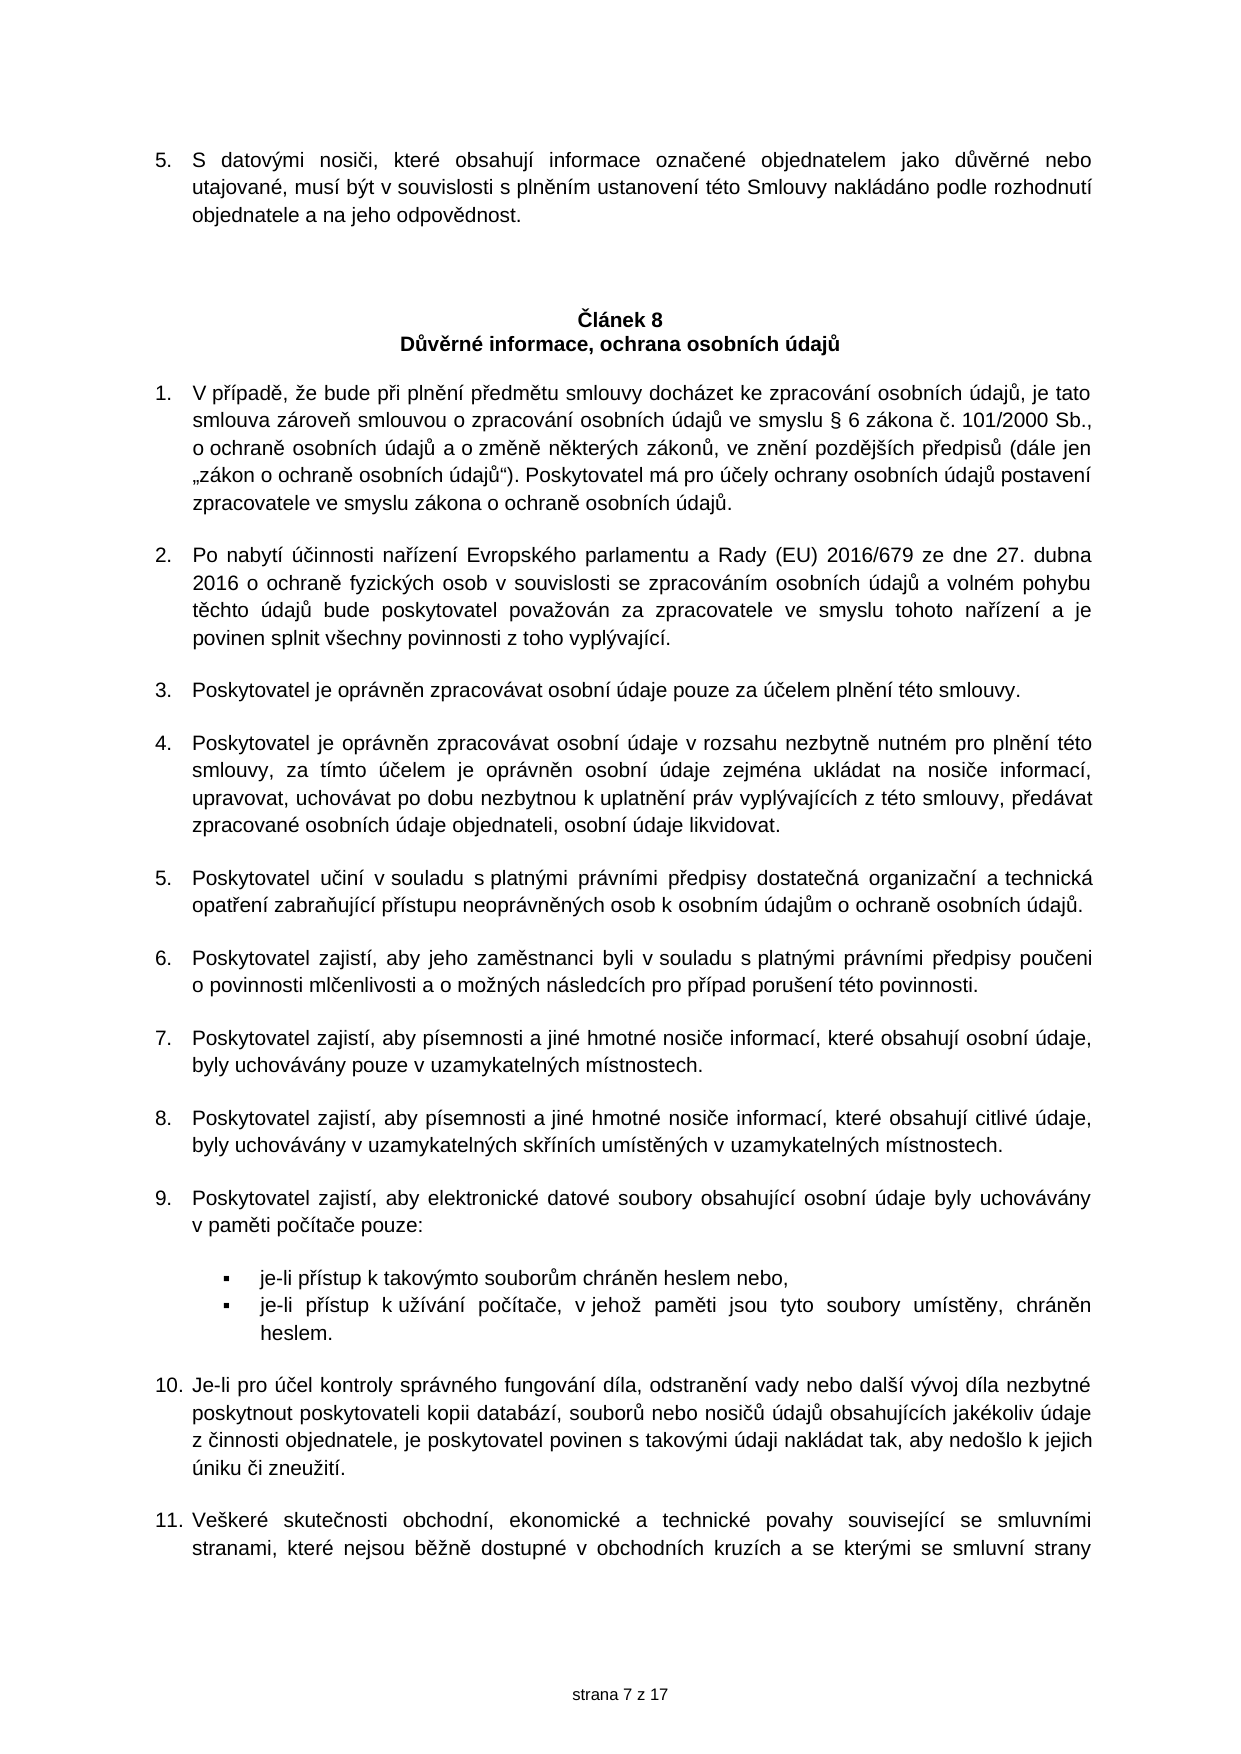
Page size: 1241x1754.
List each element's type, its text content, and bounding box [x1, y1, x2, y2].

list S datovými nosiči, které obsahují informace označené objednatelem jako důvěrné nebo utajované, musí být v souvislosti s plněním ustanovení této Smlouvy nakládáno podle rozhodnutí objednatele a na jeho odpovědnost. [155, 148, 1093, 227]
list Po nabytí účinnosti nařízení Evropského parlamentu a Rady (EU) 2016/679 ze dne 27. dubna 2016 o ochraně fyzických osob v souvislosti se zpracováním osobních údajů a volném pohybu těchto údajů bude poskytovatel považován za zpracovatele ve smyslu tohoto nařízení a je povinen splnit všechny povinnosti z toho vyplývající. [155, 543, 1093, 649]
list Poskytovatel zajistí, aby písemnosti a jiné hmotné nosiče informací, které obsahují osobní údaje, byly uchovávány pouze v uzamykatelných místnostech. [155, 1026, 1093, 1077]
list Poskytovatel zajistí, aby jeho zaměstnanci byli v souladu s platnými právními předpisy poučeni o povinnosti mlčenlivosti a o možných následcích pro případ porušení této povinnosti. [155, 946, 1093, 997]
list Poskytovatel je oprávněn zpracovávat osobní údaje pouze za účelem plnění této smlouvy. [155, 678, 1093, 702]
list Poskytovatel je oprávněn zpracovávat osobní údaje v rozsahu nezbytně nutném pro plnění této smlouvy, za tímto účelem je oprávněn osobní údaje zejména ukládat na nosiče informací, upravovat, uchovávat po dobu nezbytnou k uplatnění práv vyplývajících z této smlouvy, předávat zpracované osobních údaje objednateli, osobní údaje likvidovat. [155, 731, 1093, 837]
list je-li přístup k užívání počítače, v jehož paměti jsou tyto soubory umístěny, chráněn heslem. [223, 1293, 1093, 1344]
list je-li přístup k takovýmto souborům chráněn heslem nebo, [223, 1266, 1093, 1289]
list Poskytovatel zajistí, aby písemnosti a jiné hmotné nosiče informací, které obsahují citlivé údaje, byly uchovávány v uzamykatelných skříních umístěných v uzamykatelných místnostech. [155, 1106, 1093, 1157]
text Článek 8 [148, 308, 1093, 332]
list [155, 1508, 1093, 1559]
list Poskytovatel zajistí, aby elektronické datové soubory obsahující osobní údaje byly uchovávány v paměti počítače pouze: [155, 1186, 1093, 1237]
list V případě, že bude při plnění předmětu smlouvy docházet ke zpracování osobních údajů, je tato smlouva zároveň smlouvou o zpracování osobních údajů ve smyslu § 6 zákona č. 101/2000 Sb., o ochraně osobních údajů a o změně některých zákonů, ve znění pozdějších předpisů (dále jen „zákon o ochraně osobních údajů“). Poskytovatel má pro účely ochrany osobních údajů postavení zpracovatele ve smyslu zákona o ochraně osobních údajů. [155, 381, 1093, 514]
list Je-li pro účel kontroly správného fungování díla, odstranění vady nebo další vývoj díla nezbytné poskytnout poskytovateli kopii databází, souborů nebo nosičů údajů obsahujících jakékoliv údaje z činnosti objednatele, je poskytovatel povinen s takovými údaji nakládat tak, aby nedošlo k jejich úniku či zneužití. [155, 1373, 1093, 1479]
text Důvěrné informace, ochrana osobních údajů [148, 332, 1093, 356]
list Poskytovatel učiní v souladu s platnými právními předpisy dostatečná organizační a technická opatření zabraňující přístupu neoprávněných osob k osobním údajům o ochraně osobních údajů. [155, 866, 1093, 917]
